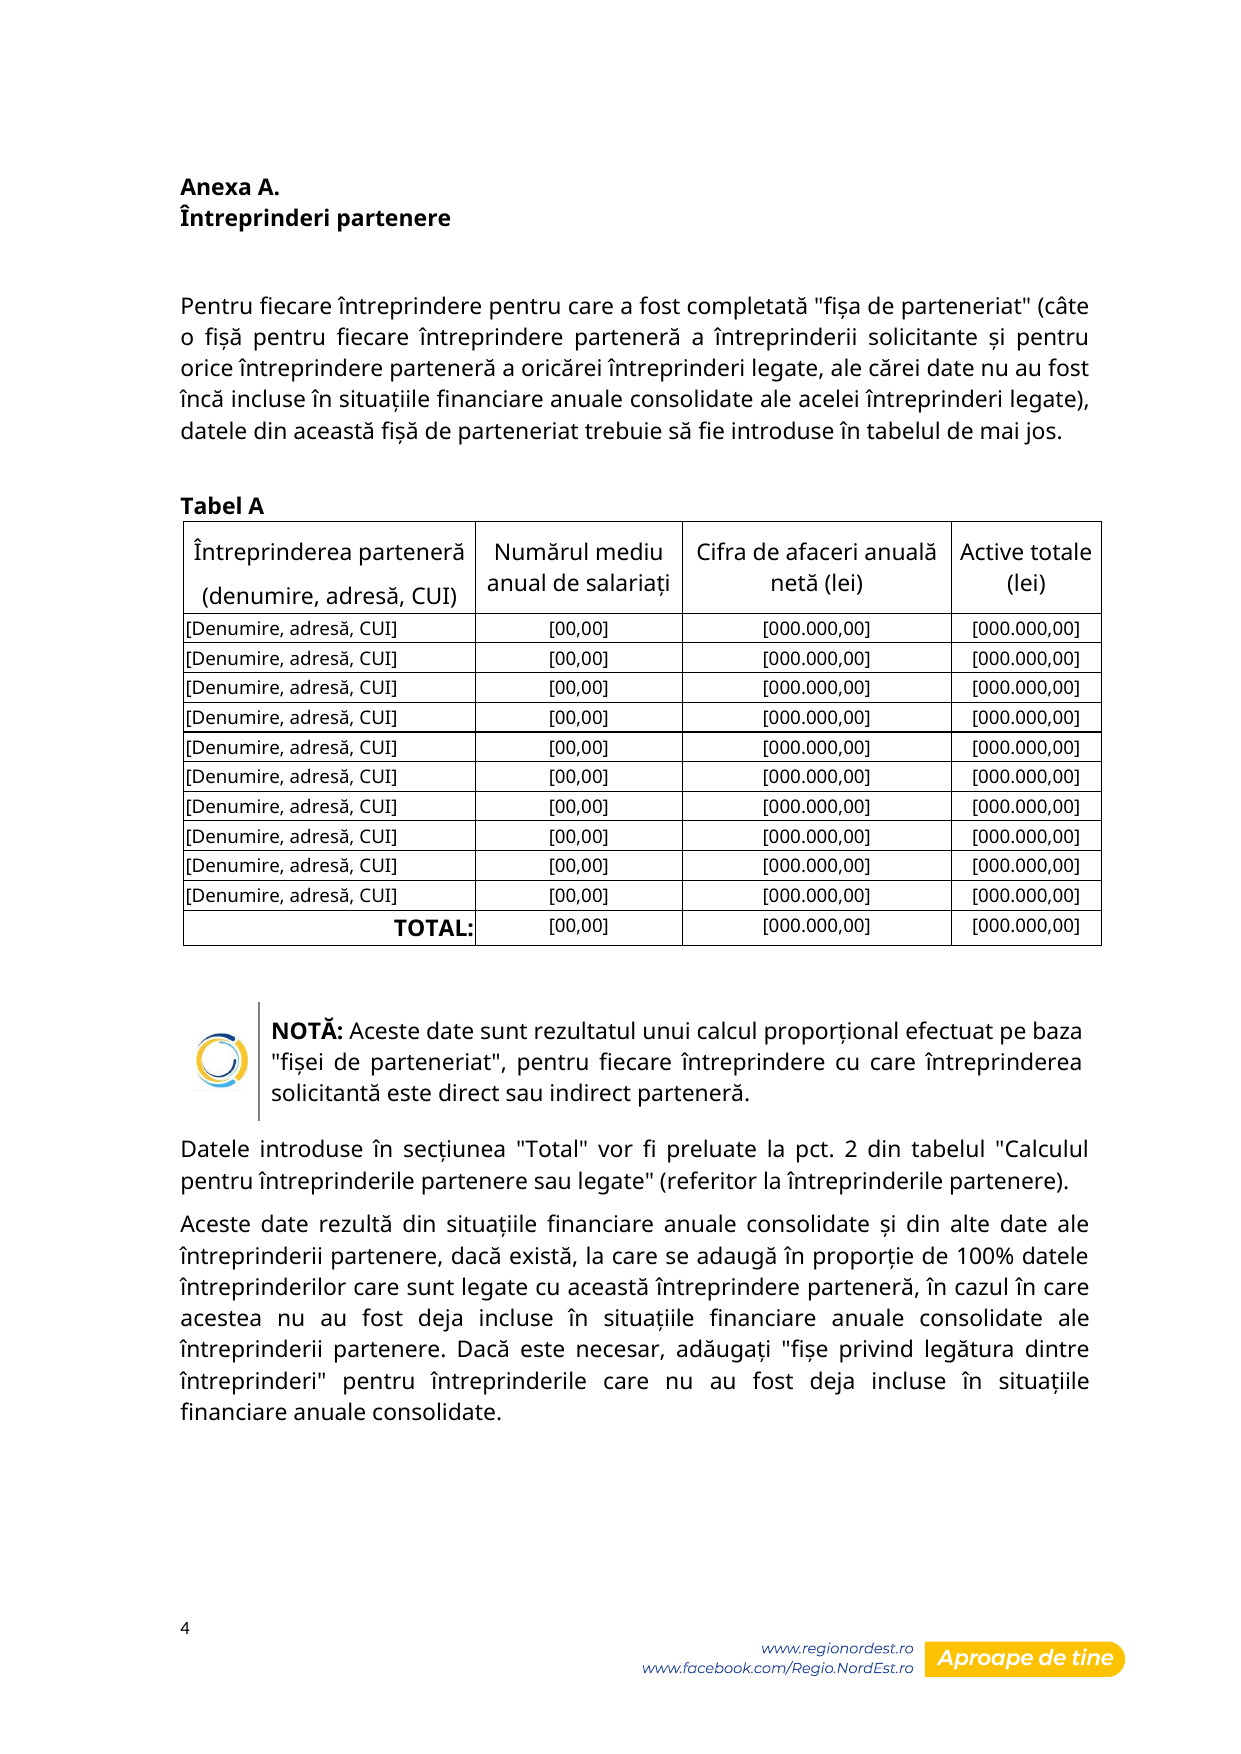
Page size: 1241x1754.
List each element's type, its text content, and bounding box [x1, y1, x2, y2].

table_cell [952, 851, 1101, 880]
table_cell [184, 821, 475, 850]
table_header Active totale (lei) [952, 522, 1101, 613]
table_cell [184, 673, 475, 702]
subtitle Anexa A. [180, 171, 1090, 202]
table_cell [476, 643, 682, 672]
table_cell [683, 851, 951, 880]
table_cell [952, 643, 1101, 672]
text Aceste date rezultă din situațiile financiare anuale consolidate și din alte date ale întreprinderii partenere, dacă există, la care se adaugă în proporție de 100% datele întreprinderilor care sunt legate cu această întreprindere parteneră, în cazul în care acestea nu au fost deja incluse în situațiile financiare anuale consolidate ale întreprinderii partenere. Dacă este necesar, adăugați "fișe privind legătura dintre întreprinderi" pentru întreprinderile care nu au fost deja incluse în situațiile financiare anuale consolidate. [180, 1208, 1090, 1427]
text Datele introduse în secțiunea "Total" vor fi preluate la pct. 2 din tabelul "Calculul pentru întreprinderile partenere sau legate" (referitor la întreprinderile partenere). [180, 1133, 1090, 1196]
table_cell [683, 673, 951, 702]
table_cell [952, 703, 1101, 731]
table_header Cifra de afaceri anuală netă (lei) [683, 522, 951, 613]
table_cell [683, 911, 951, 945]
table_cell [683, 614, 951, 642]
table_cell [476, 881, 682, 909]
table_cell [476, 911, 682, 945]
table_cell [952, 911, 1101, 945]
table_header [180, 1002, 258, 1121]
table_cell [184, 643, 475, 672]
table_cell [476, 733, 682, 761]
table_cell [683, 703, 951, 731]
table_cell [952, 673, 1101, 702]
picture [192, 1032, 249, 1091]
table_cell [952, 792, 1101, 820]
text Pentru fiecare întreprindere pentru care a fost completată "fișa de parteneriat" (câte o fișă pentru fiecare întreprindere parteneră a întreprinderii solicitante și pentru orice întreprindere parteneră a oricărei întreprinderi legate, ale cărei date nu au fost încă incluse în situațiile financiare anuale consolidate ale acelei întreprinderi legate), datele din această fișă de parteneriat trebuie să fie introduse în tabelul de mai jos. [180, 290, 1090, 446]
table_cell [476, 762, 682, 791]
table_cell [476, 792, 682, 820]
table_header Numărul mediu anual de salariați [476, 522, 682, 613]
table_cell [952, 762, 1101, 791]
table_cell [184, 733, 475, 761]
table_cell [683, 762, 951, 791]
table_cell [184, 881, 475, 909]
table_cell [683, 821, 951, 850]
table_cell [683, 792, 951, 820]
table_cell [683, 733, 951, 761]
table_cell [476, 673, 682, 702]
table_cell [952, 614, 1101, 642]
table_cell [184, 614, 475, 642]
table_cell [184, 703, 475, 731]
table_cell [952, 733, 1101, 761]
table_cell [476, 821, 682, 850]
table_cell [184, 851, 475, 880]
table_cell [952, 821, 1101, 850]
subtitle Întreprinderi partenere [180, 202, 1090, 233]
table_cell [952, 881, 1101, 909]
table_cell [683, 643, 951, 672]
table_header Întreprinderea parteneră (denumire, adresă, CUI) [184, 522, 475, 613]
table_cell [476, 703, 682, 731]
subtitle Tabel A [180, 490, 1090, 521]
table_cell [476, 614, 682, 642]
table_cell [476, 851, 682, 880]
table_header NOTĂ: Aceste date sunt rezultatul unui calcul proporțional efectuat pe baza "fișei de parteneriat", pentru fiecare întreprindere cu care întreprinderea solicitantă este direct sau indirect parteneră. [260, 1002, 1096, 1121]
table_cell [184, 792, 475, 820]
table_cell [683, 881, 951, 909]
table_cell [184, 762, 475, 791]
table_cell TOTAL: [184, 911, 475, 945]
